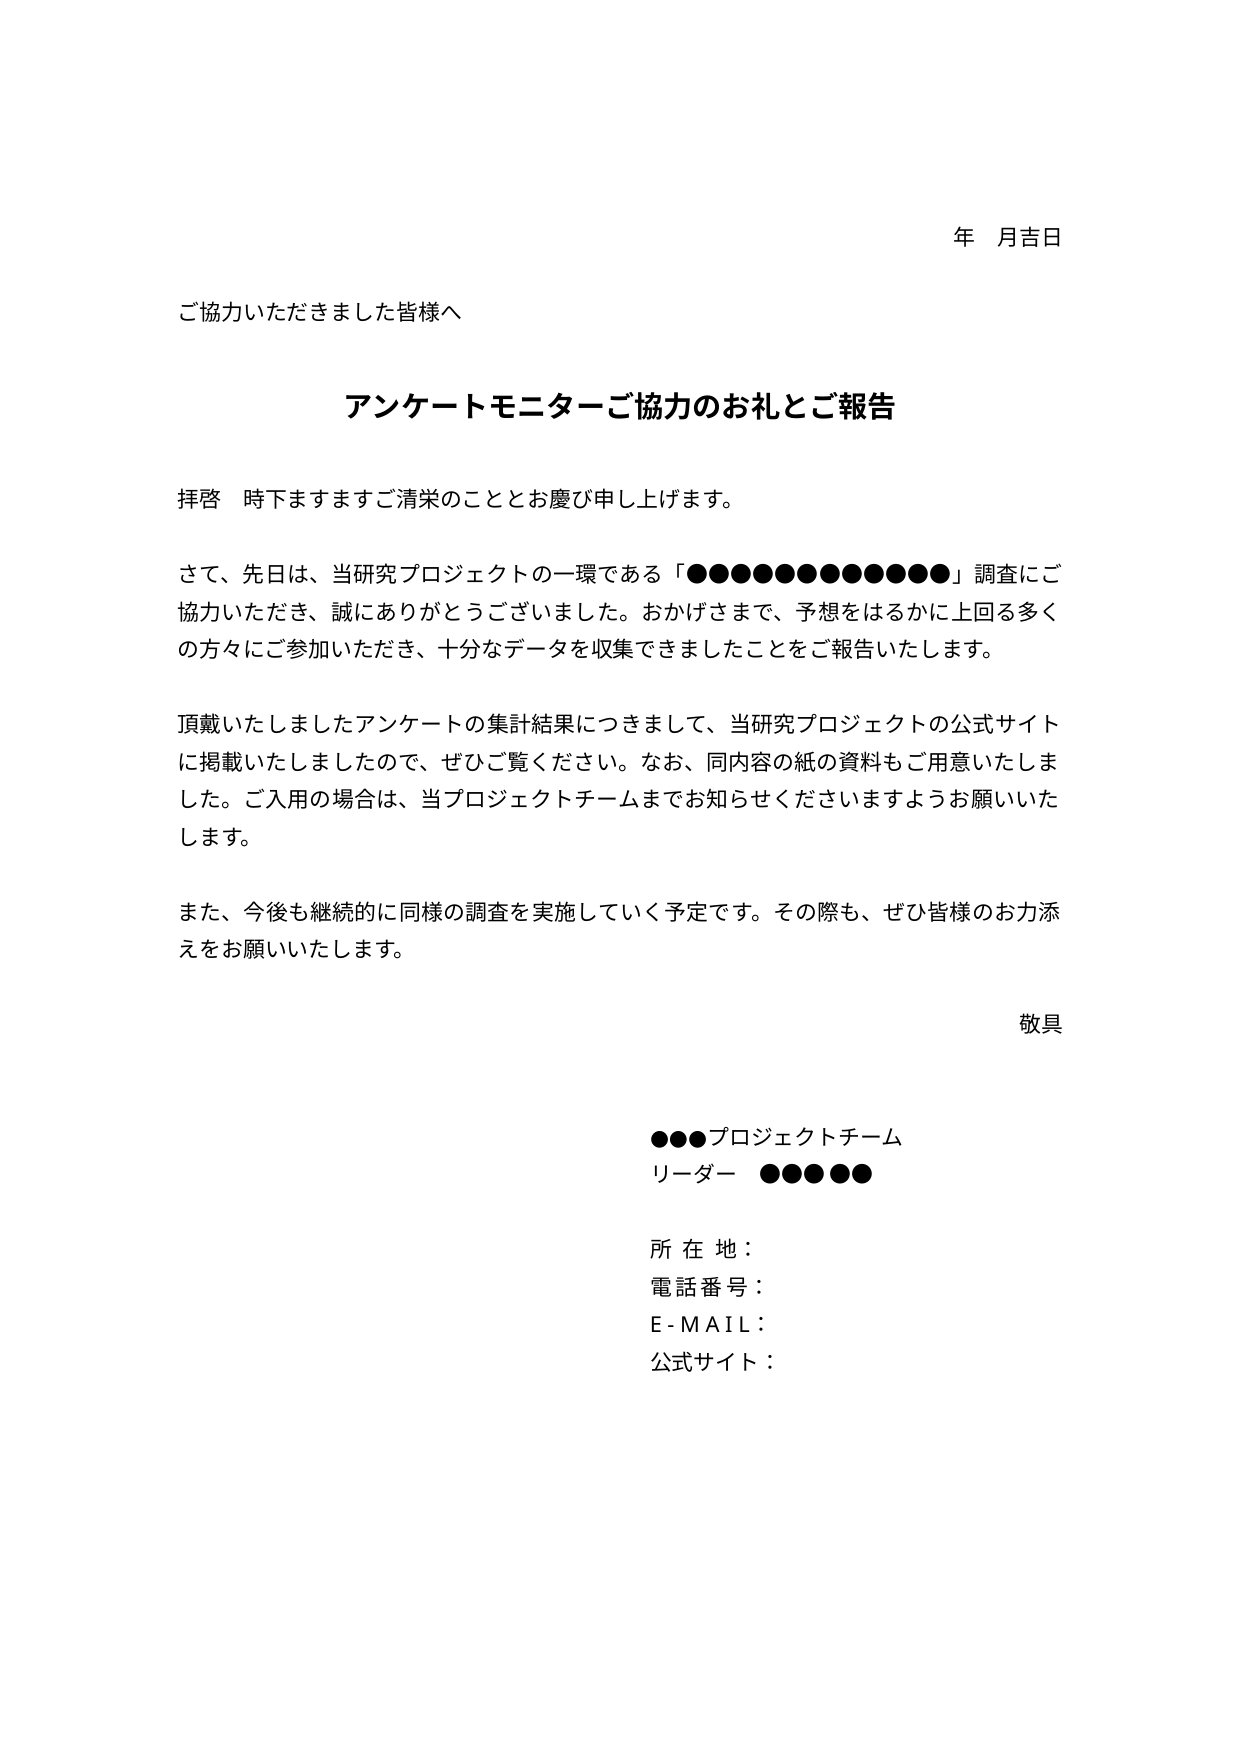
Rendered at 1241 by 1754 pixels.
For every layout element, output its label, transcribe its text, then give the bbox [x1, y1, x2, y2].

text 頂戴いたしましたアンケートの集計結果につきまして、当研究プロジェクトの公式サイトに掲載いたしましたので、ぜひご覧ください。なお、同内容の紙の資料もご用意いたしました。ご入用の場合は、当プロジェクトチームまでお知らせくださいますようお願いいたします。 [177, 704, 1063, 854]
text 年 月吉日 [177, 217, 1063, 254]
text 拝啓 時下ますますご清栄のこととお慶び申し上げます。 [177, 479, 1063, 517]
text 公式サイト： [177, 1342, 1063, 1379]
text ●●●プロジェクトチーム [177, 1117, 1063, 1154]
text E-MAIL： [177, 1304, 1063, 1342]
text ご協力いただきました皆様へ [177, 292, 1063, 329]
text 所在地： [177, 1229, 1063, 1267]
text 電話番号： [177, 1267, 1063, 1304]
text さて、先日は、当研究プロジェクトの一環である「●●●●●●●●●●●●」調査にご協力いただき、誠にありがとうございました。おかげさまで、予想をはるかに上回る多くの方々にご参加いただき、十分なデータを収集できましたことをご報告いたします。 [177, 554, 1063, 667]
text アンケートモニターご協力のお礼とご報告 [177, 367, 1063, 442]
text また、今後も継続的に同様の調査を実施していく予定です。その際も、ぜひ皆様のお力添えをお願いいたします。 [177, 892, 1063, 967]
text リーダー ●●● ●● [177, 1154, 1063, 1192]
text 敬具 [177, 1004, 1063, 1042]
